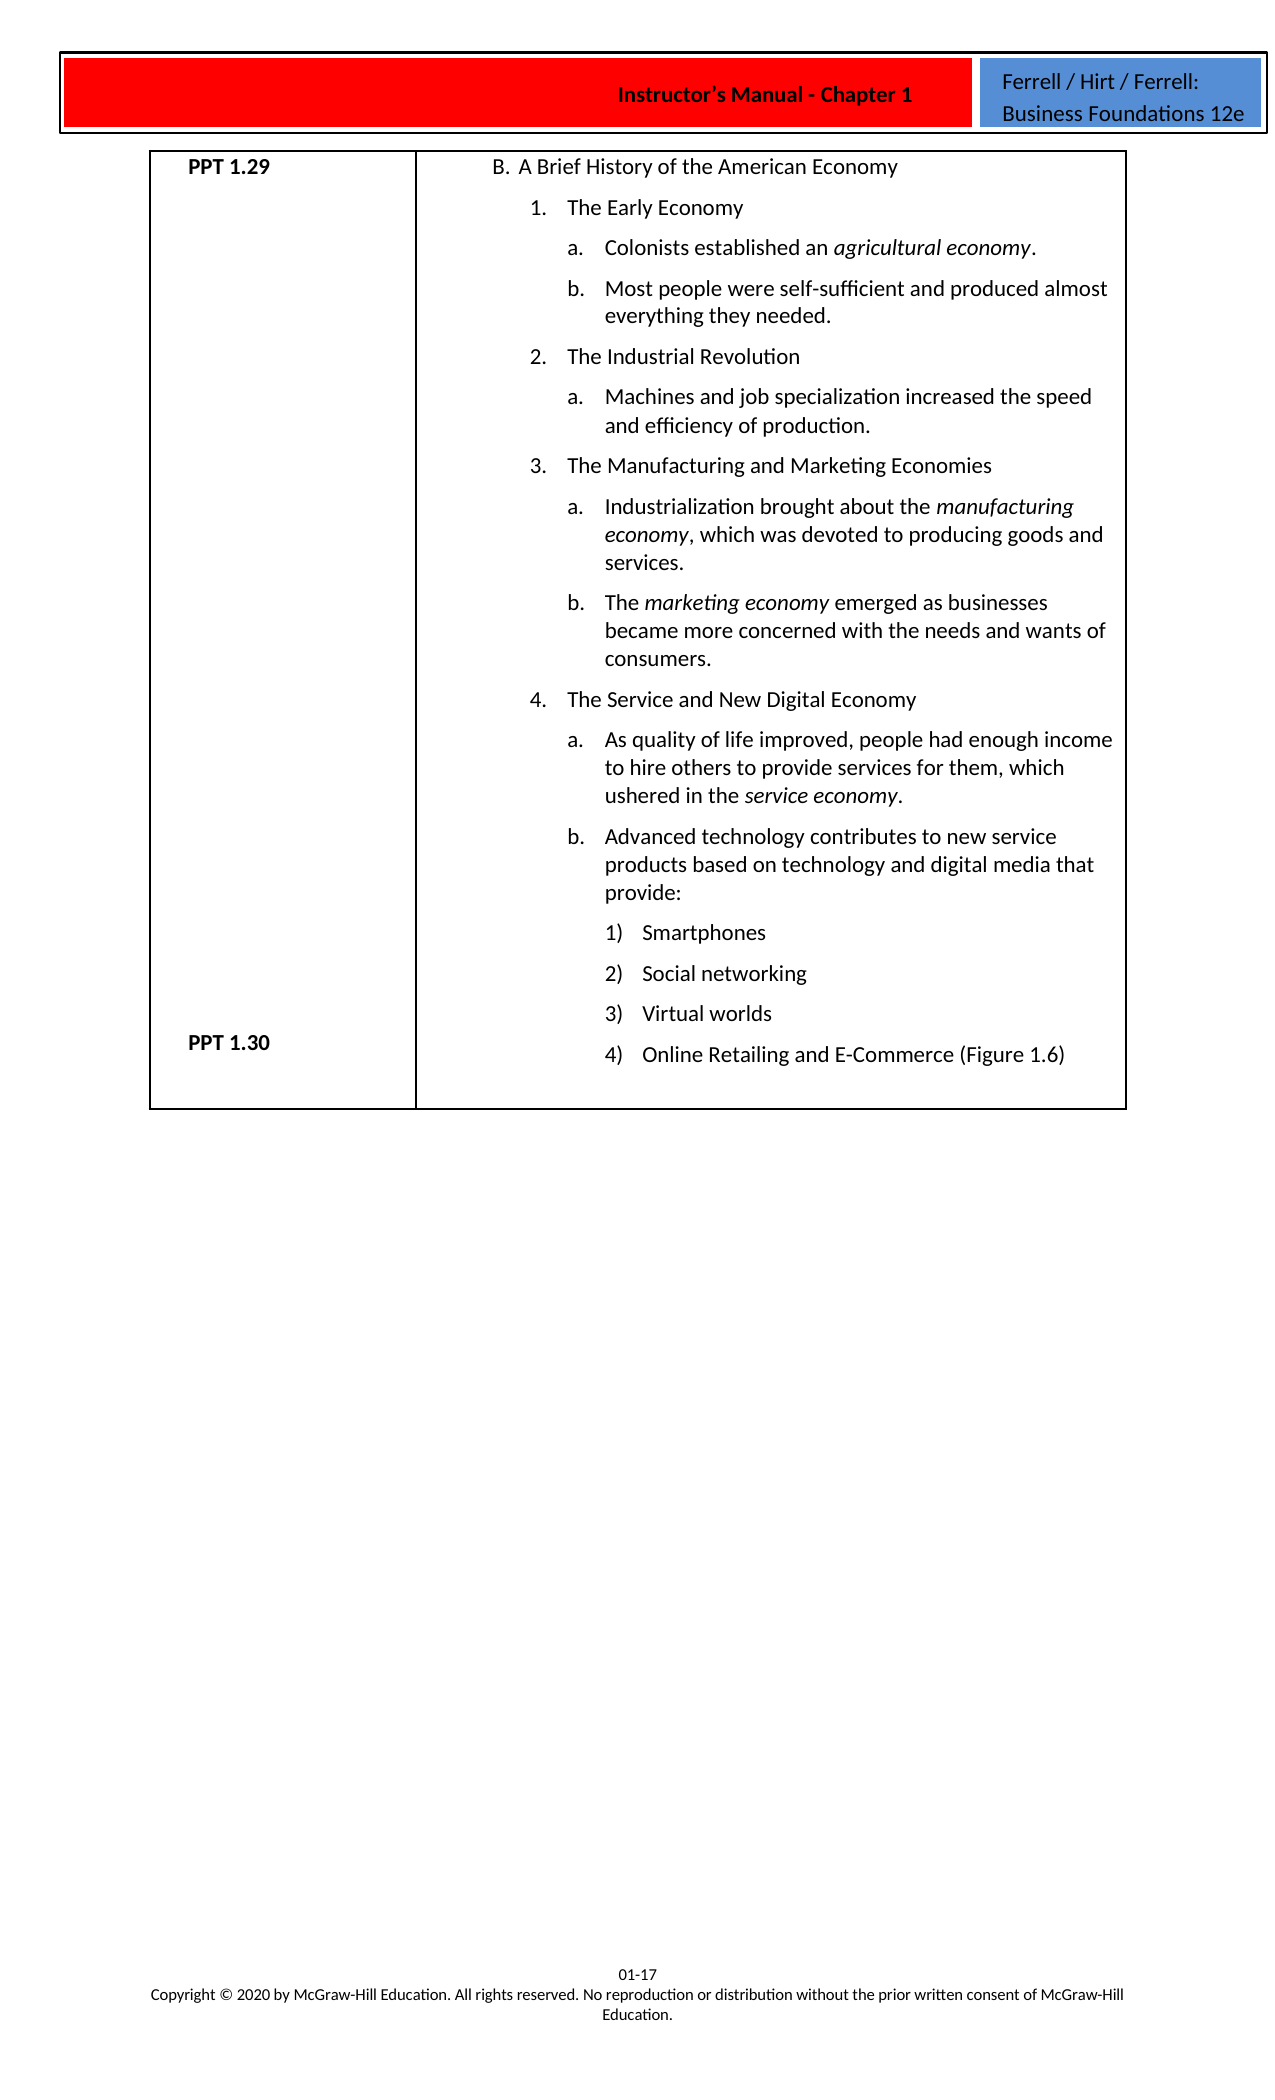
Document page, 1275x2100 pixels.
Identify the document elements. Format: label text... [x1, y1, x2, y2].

picture [1138, 111, 1144, 120]
picture [1042, 76, 1262, 120]
picture [64, 64, 948, 120]
picture [1162, 112, 1167, 120]
table_header PPT 1.29 PPT 1.30 [151, 152, 415, 1108]
picture [1174, 111, 1180, 120]
table_header A Brief History of the American Economy The Early Economy Colonists established an agricultural economy. Most people were self-sufficient and produced almost everything they needed. The Industrial Revolution Machines and job specialization increased the speed and efficiency of production. The Manufacturing and Marketing Economies Industrialization brought about the manufacturing economy, which was devoted to producing goods and services. The marketing economy emerged as businesses became more concerned with the needs and wants of consumers. The Service and New Digital Economy As quality of life improved, people had enough income to hire others to provide services for them, which ushered in the service economy. Advanced technology contributes to new service products based on technology and digital media that provide: Smartphones Social networking Virtual worlds Online Retailing and E-Commerce (Figure 1.6) [417, 152, 1125, 1108]
picture [1101, 111, 1107, 120]
